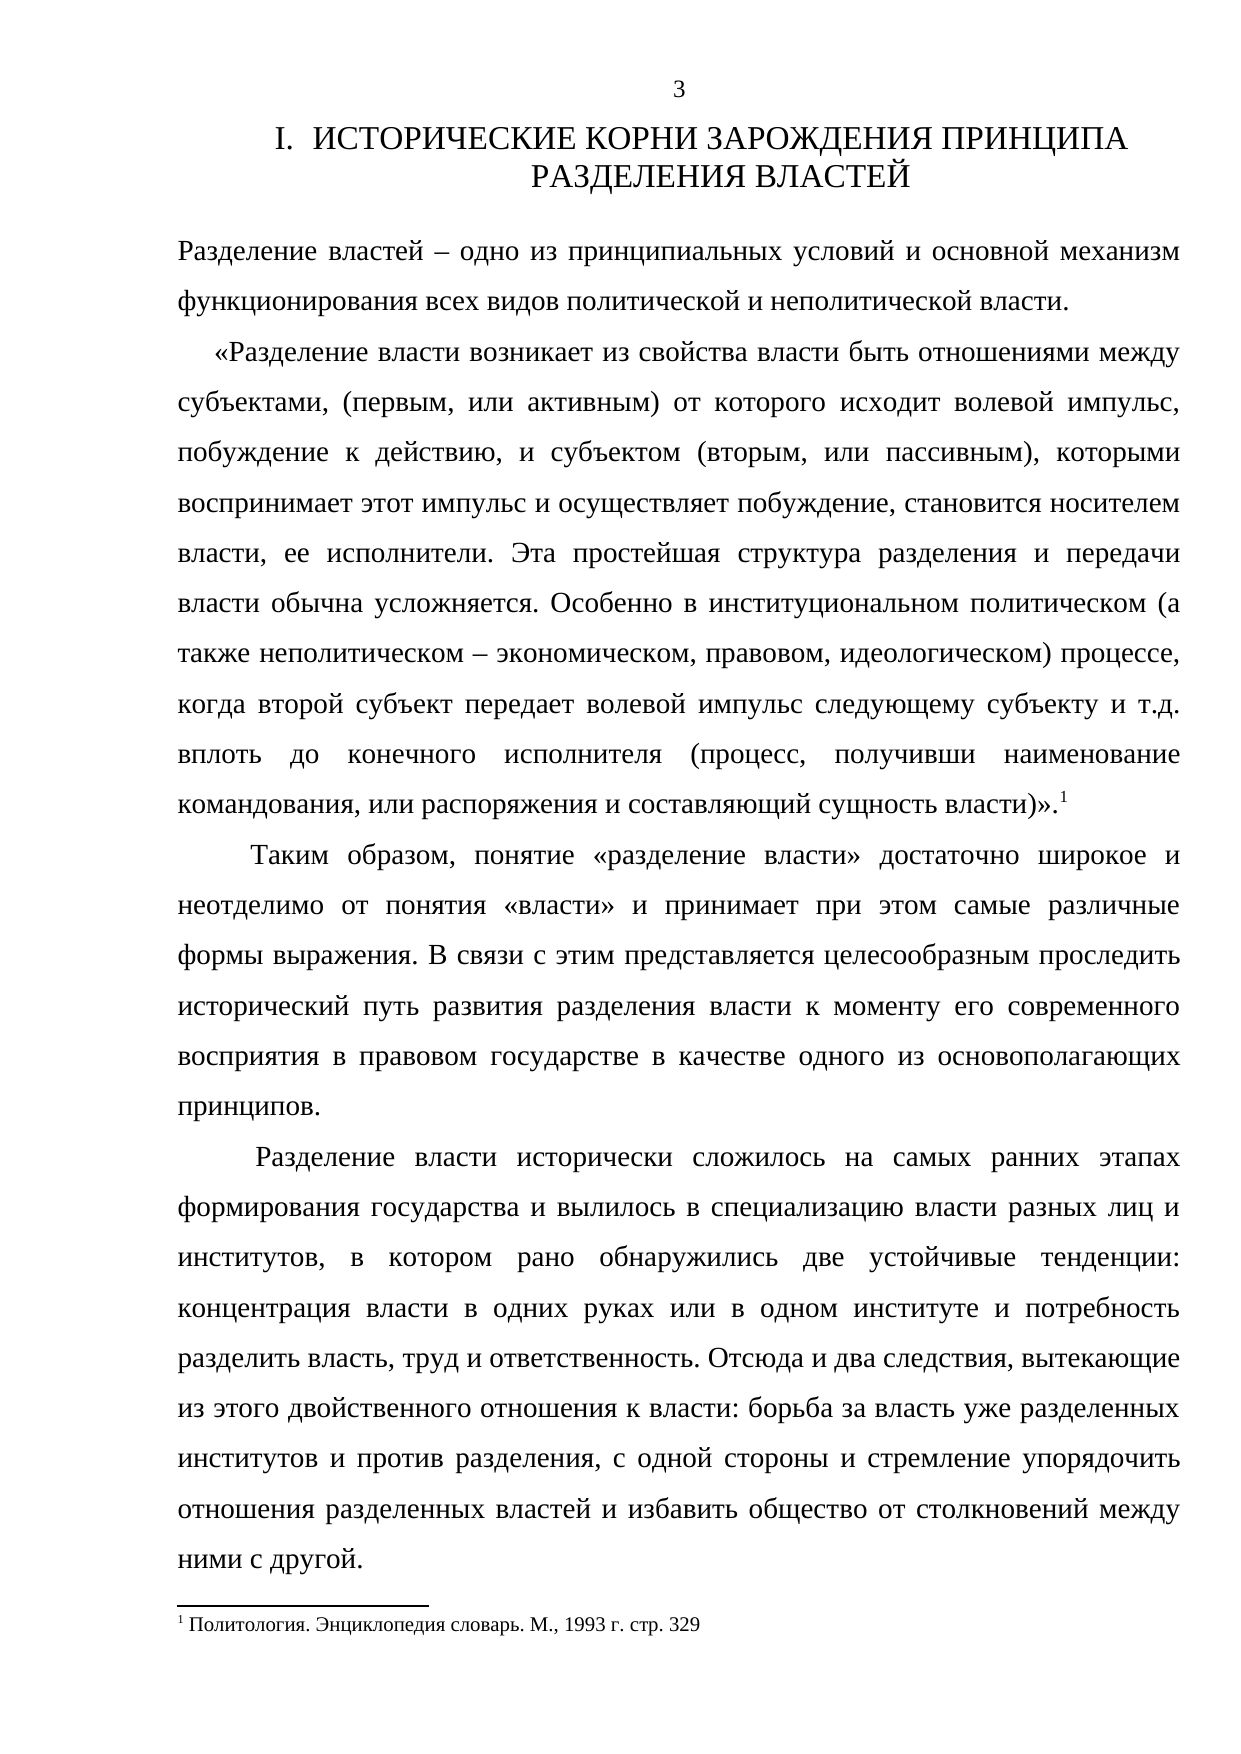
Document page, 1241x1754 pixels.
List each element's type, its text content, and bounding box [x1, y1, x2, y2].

text «Разделение власти возникает из свойства власти быть отношениями между субъектами, (первым, или активным) от которого исходит волевой импульс, побуждение к действию, и субъектом (вторым, или пассивным), которыми воспринимает этот импульс и осуществляет побуждение, становится носителем власти, ее исполнители. Эта простейшая структура разделения и передачи власти обычна усложняется. Особенно в институциональном политическом (а также неполитическом – экономическом, правовом, идеологическом) процессе, когда второй субъект передает волевой импульс следующему субъекту и т.д. вплоть до конечного исполнителя (процесс, получивши наименование командования, или распоряжения и составляющий сущность власти)». [177, 334, 1181, 820]
text Таким образом, понятие «разделение власти» достаточно широкое и неотделимо от понятия «власти» и принимает при этом самые различные формы выражения. В связи с этим представляется целесообразным проследить исторический путь развития разделения власти к моменту его современного восприятия в правовом государстве в качестве одного из основополагающих принципов. [177, 837, 1181, 1122]
text Разделение власти исторически сложилось на самых ранних этапах формирования государства и вылилось в специализацию власти разных лиц и институтов, в котором рано обнаружились две устойчивые тенденции: концентрация власти в одних руках или в одном институте и потребность разделить власть, труд и ответственность. Отсюда и два следствия, вытекающие из этого двойственного отношения к власти: борьба за власть уже разделенных институтов и против разделения, с одной стороны и стремление упорядочить отношения разделенных властей и избавить общество от столкновений между ними с другой. [177, 1139, 1181, 1575]
text Разделение властей – одно из принципиальных условий и основной механизм функционирования всех видов политической и неполитической власти. [177, 233, 1181, 317]
list ИСТОРИЧЕСКИЕ КОРНИ ЗАРОЖДЕНИЯ ПРИНЦИПА РАЗДЕЛЕНИЯ ВЛАСТЕЙ [241, 118, 1181, 195]
